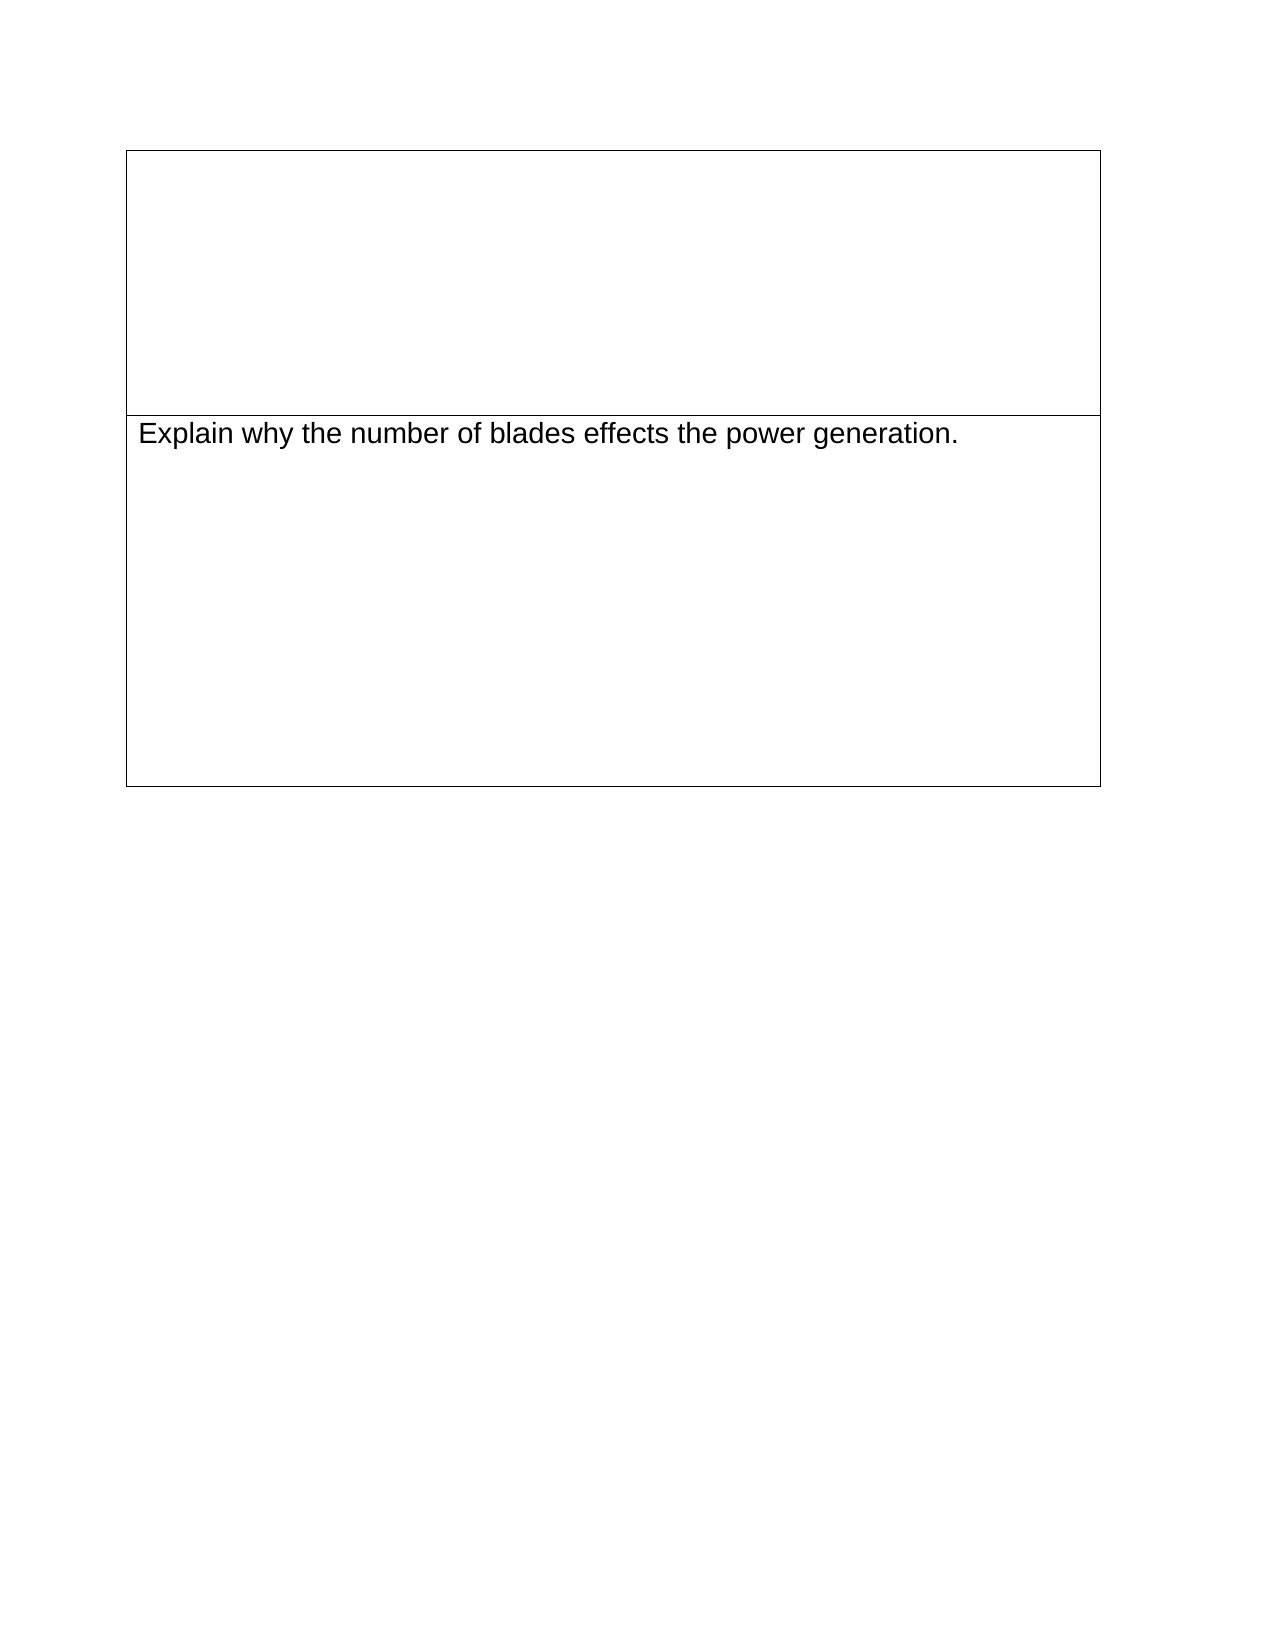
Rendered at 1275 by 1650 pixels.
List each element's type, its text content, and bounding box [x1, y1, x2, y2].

table_cell Explain why the number of blades effects the power generation. [127, 416, 1100, 786]
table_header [127, 151, 1100, 415]
